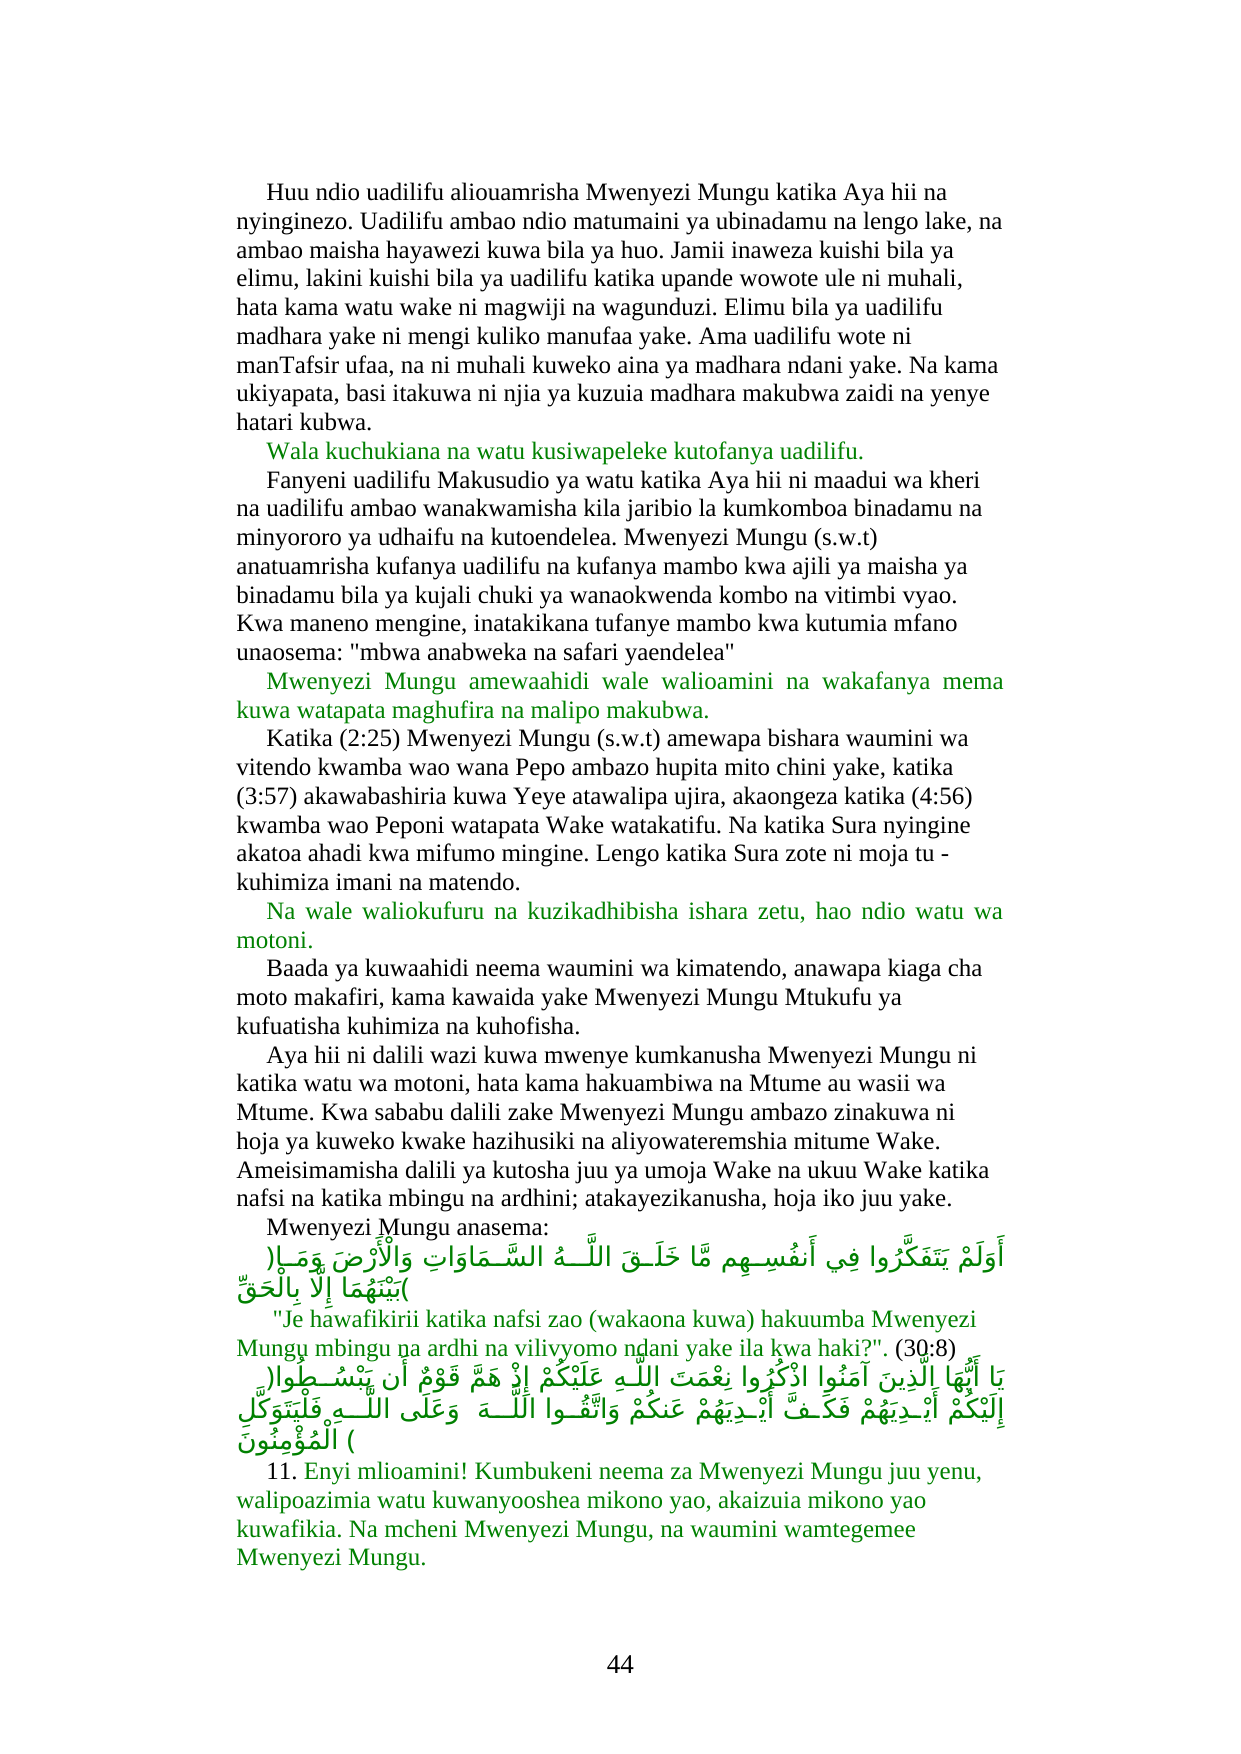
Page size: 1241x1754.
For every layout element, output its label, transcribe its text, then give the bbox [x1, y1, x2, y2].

text ﴿يَا أَيُّهَا الَّذِينَ آمَنُوا اذْكُرُوا نِعْمَتَ اللَّـهِ عَلَيْكُمْ إِذْ هَمَّ قَوْمٌ أَن يَبْسُطُوا إِلَيْكُمْ أَيْدِيَهُمْ فَكَفَّ أَيْدِيَهُمْ عَنكُمْ وَاتَّقُوا اللَّـهَ وَعَلَى اللَّـهِ فَلْيَتَوَكَّلِ الْمُؤْمِنُونَ ﴾ [236, 1362, 1004, 1456]
text Mwenyezi Mungu anasema: [236, 1212, 1004, 1241]
text Katika (2:25) Mwenyezi Mungu (s.w.t) amewapa bishara waumini wa vitendo kwamba wao wana Pepo ambazo hupita mito chini yake, katika (3:57) akawabashiria kuwa Yeye atawalipa ujira, akaongeza katika (4:56) kwamba wao Peponi watapata Wake watakatifu. Na katika Sura nyingine akatoa ahadi kwa mifumo mingine. Lengo katika Sura zote ni moja tu - kuhimiza imani na matendo. [236, 723, 1004, 896]
text ﴿أَوَلَمْ يَتَفَكَّرُوا فِي أَنفُسِهِم مَّا خَلَقَ اللَّـهُ السَّمَاوَاتِ وَالْأَرْضَ وَمَا بَيْنَهُمَا إِلَّا بِالْحَقِّ﴾ [236, 1241, 1004, 1304]
text Na wale waliokufuru na kuzikadhibisha ishara zetu, hao ndio watu wa motoni. [236, 896, 1004, 953]
text Fanyeni uadilifu Makusudio ya watu katika Aya hii ni maadui wa kheri na uadilifu ambao wanakwamisha kila jaribio la kumkomboa binadamu na minyororo ya udhaifu na kutoendelea. Mwenyezi Mungu (s.w.t) anatuamrisha kufanya uadilifu na kufanya mambo kwa ajili ya maisha ya binadamu bila ya kujali chuki ya wanaokwenda kombo na vitimbi vyao. Kwa maneno mengine, inatakikana tufanye mambo kwa kutumia mfano unaosema: "mbwa anabweka na safari yaendelea" [236, 465, 1004, 666]
text Aya hii ni dalili wazi kuwa mwenye kumkanusha Mwenyezi Mungu ni katika watu wa motoni, hata kama hakuambiwa na Mtume au wasii wa Mtume. Kwa sababu dalili zake Mwenyezi Mungu ambazo zinakuwa ni hoja ya kuweko kwake hazihusiki na aliyowateremshia mitume Wake. Ameisimamisha dalili ya kutosha juu ya umoja Wake na ukuu Wake katika nafsi na katika mbingu na ardhini; atakayezikanusha, hoja iko juu yake. [236, 1040, 1004, 1212]
text Huu ndio uadilifu aliouamrisha Mwenyezi Mungu katika Aya hii na nyinginezo. Uadilifu ambao ndio matumaini ya ubinadamu na lengo lake, na ambao maisha hayawezi kuwa bila ya huo. Jamii inaweza kuishi bila ya elimu, lakini kuishi bila ya uadilifu katika upande wowote ule ni muhali, hata kama watu wake ni magwiji na wagunduzi. Elimu bila ya uadilifu madhara yake ni mengi kuliko manufaa yake. Ama uadilifu wote ni manTafsir ufaa, na ni muhali kuweko aina ya madhara ndani yake. Na kama ukiyapata, basi itakuwa ni njia ya kuzuia madhara makubwa zaidi na yenye hatari kubwa. [236, 177, 1004, 436]
text Wala kuchukiana na watu kusiwapeleke kutofanya uadilifu. [236, 436, 1004, 465]
text 11. Enyi mlioamini! Kumbukeni neema za Mwenyezi Mungu juu yenu, walipoazimia watu kuwanyooshea mikono yao, akaizuia mikono yao kuwafikia. Na mcheni Mwenyezi Mungu, na waumini wamtegemee Mwenyezi Mungu. [236, 1456, 1004, 1571]
text Baada ya kuwaahidi neema waumini wa kimatendo, anawapa kiaga cha moto makafiri, kama kawaida yake Mwenyezi Mungu Mtukufu ya kufuatisha kuhimiza na kuhofisha. [236, 953, 1004, 1040]
text "Je hawafikirii katika nafsi zao (wakaona kuwa) hakuumba Mwenyezi Mungu mbingu na ardhi na vilivyomo ndani yake ila kwa haki?". (30:8) [236, 1304, 1004, 1362]
text Mwenyezi Mungu amewaahidi wale walioamini na wakafanya mema kuwa watapata maghufira na malipo makubwa. [236, 666, 1004, 723]
